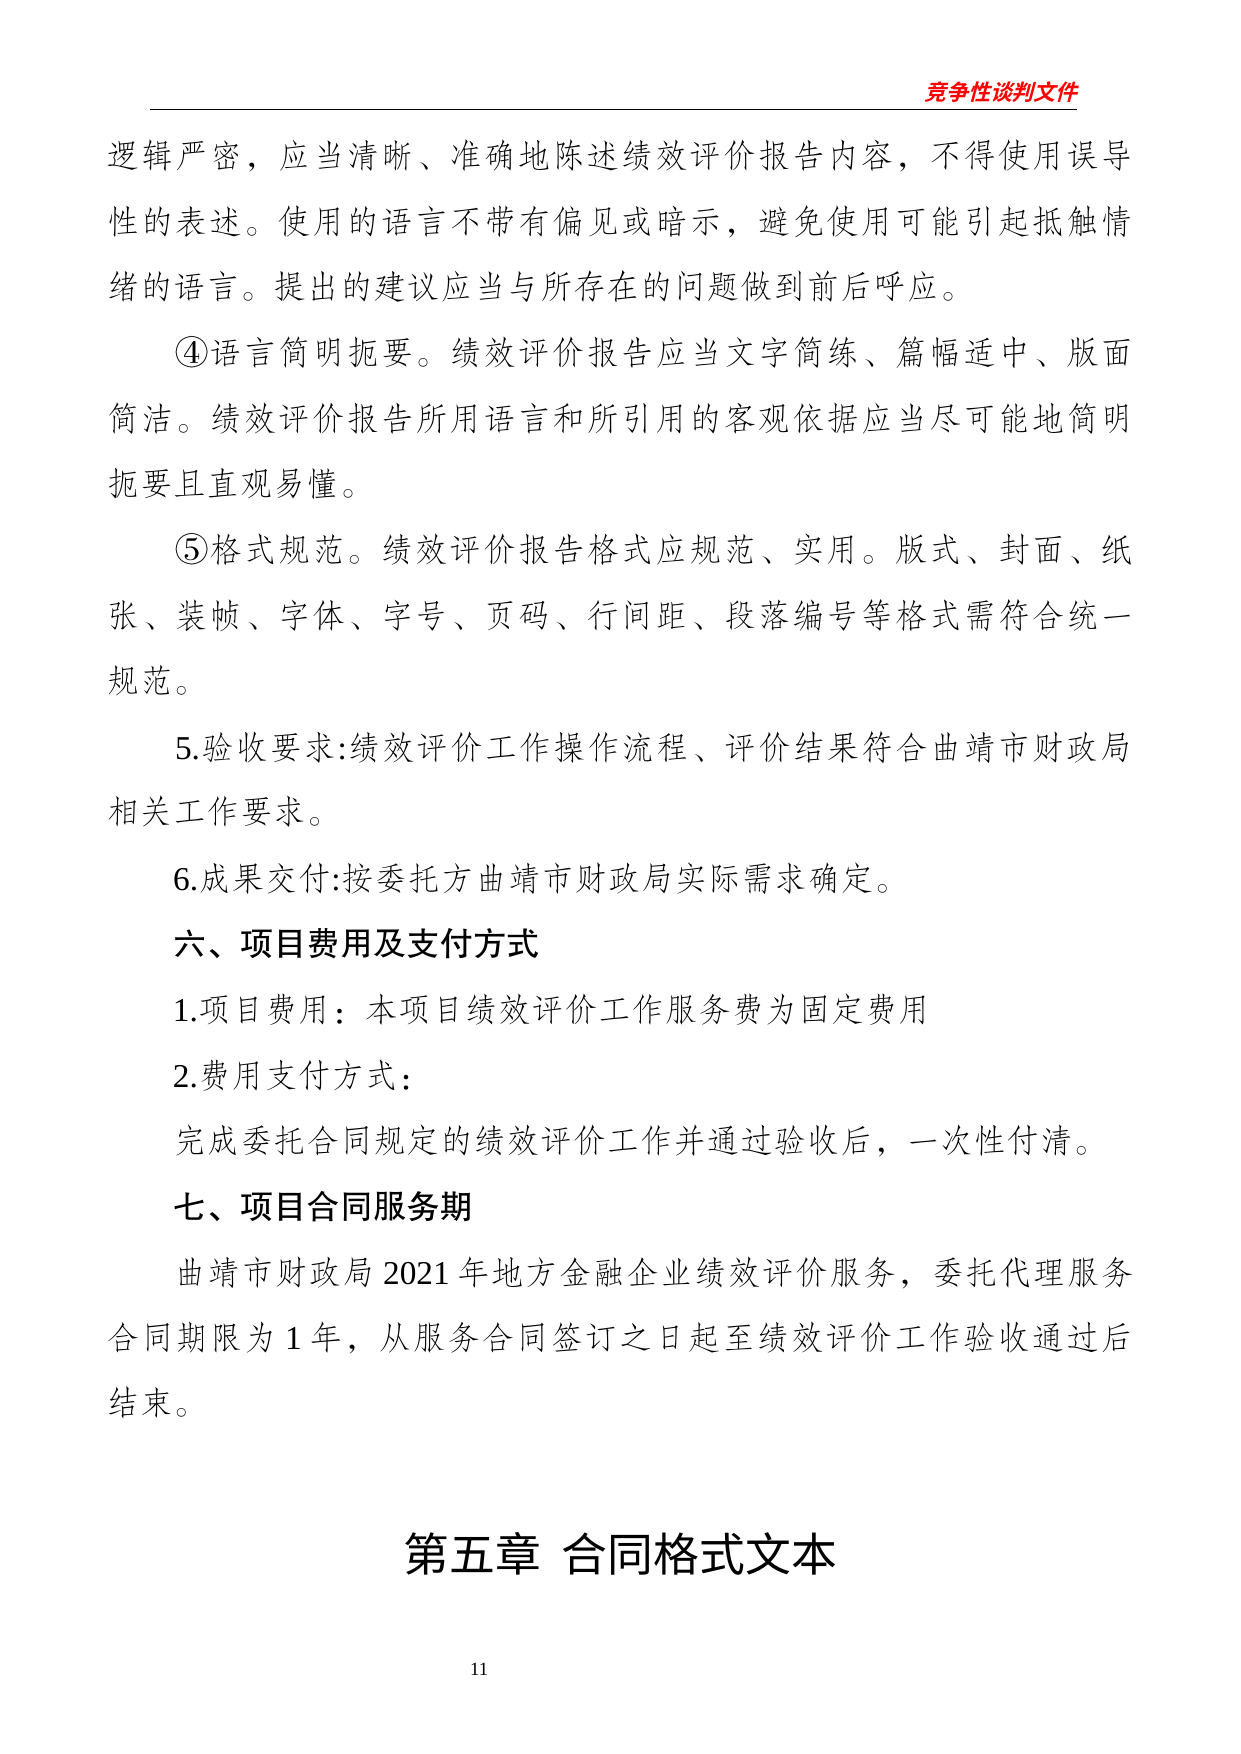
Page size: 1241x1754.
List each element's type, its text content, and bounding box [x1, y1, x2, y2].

text ⑤格式规范。绩效评价报告格式应规范、实用。版式、封面、纸张、装帧、字体、字号、页码、行间距、段落编号等格式需符合统一规范。 [106, 518, 1134, 715]
list 曲靖市财政局2021年地方金融企业绩效评价服务，委托代理服务合同期限为1年，从服务合同签订之日起至绩效评价工作验收通过后结束。 [106, 1240, 1134, 1437]
text 第五章 合同格式文本 [106, 1502, 1134, 1601]
text 七、项目合同服务期 [106, 1174, 1134, 1240]
text 2.费用支付方式： [173, 1043, 1134, 1108]
text 1.项目费用：本项目绩效评价工作服务费为固定费用 [173, 977, 1134, 1043]
text 六、项目费用及支付方式 [106, 912, 1134, 977]
text ④语言简明扼要。绩效评价报告应当文字简练、篇幅适中、版面简洁。绩效评价报告所用语言和所引用的客观依据应当尽可能地简明扼要且直观易懂。 [106, 321, 1134, 518]
text 5.验收要求:绩效评价工作操作流程、评价结果符合曲靖市财政局相关工作要求。 [106, 715, 1134, 846]
text 完成委托合同规定的绩效评价工作并通过验收后，一次性付清。 [106, 1108, 1134, 1174]
text 6.成果交付:按委托方曲靖市财政局实际需求确定。 [106, 846, 1134, 912]
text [106, 124, 1134, 321]
